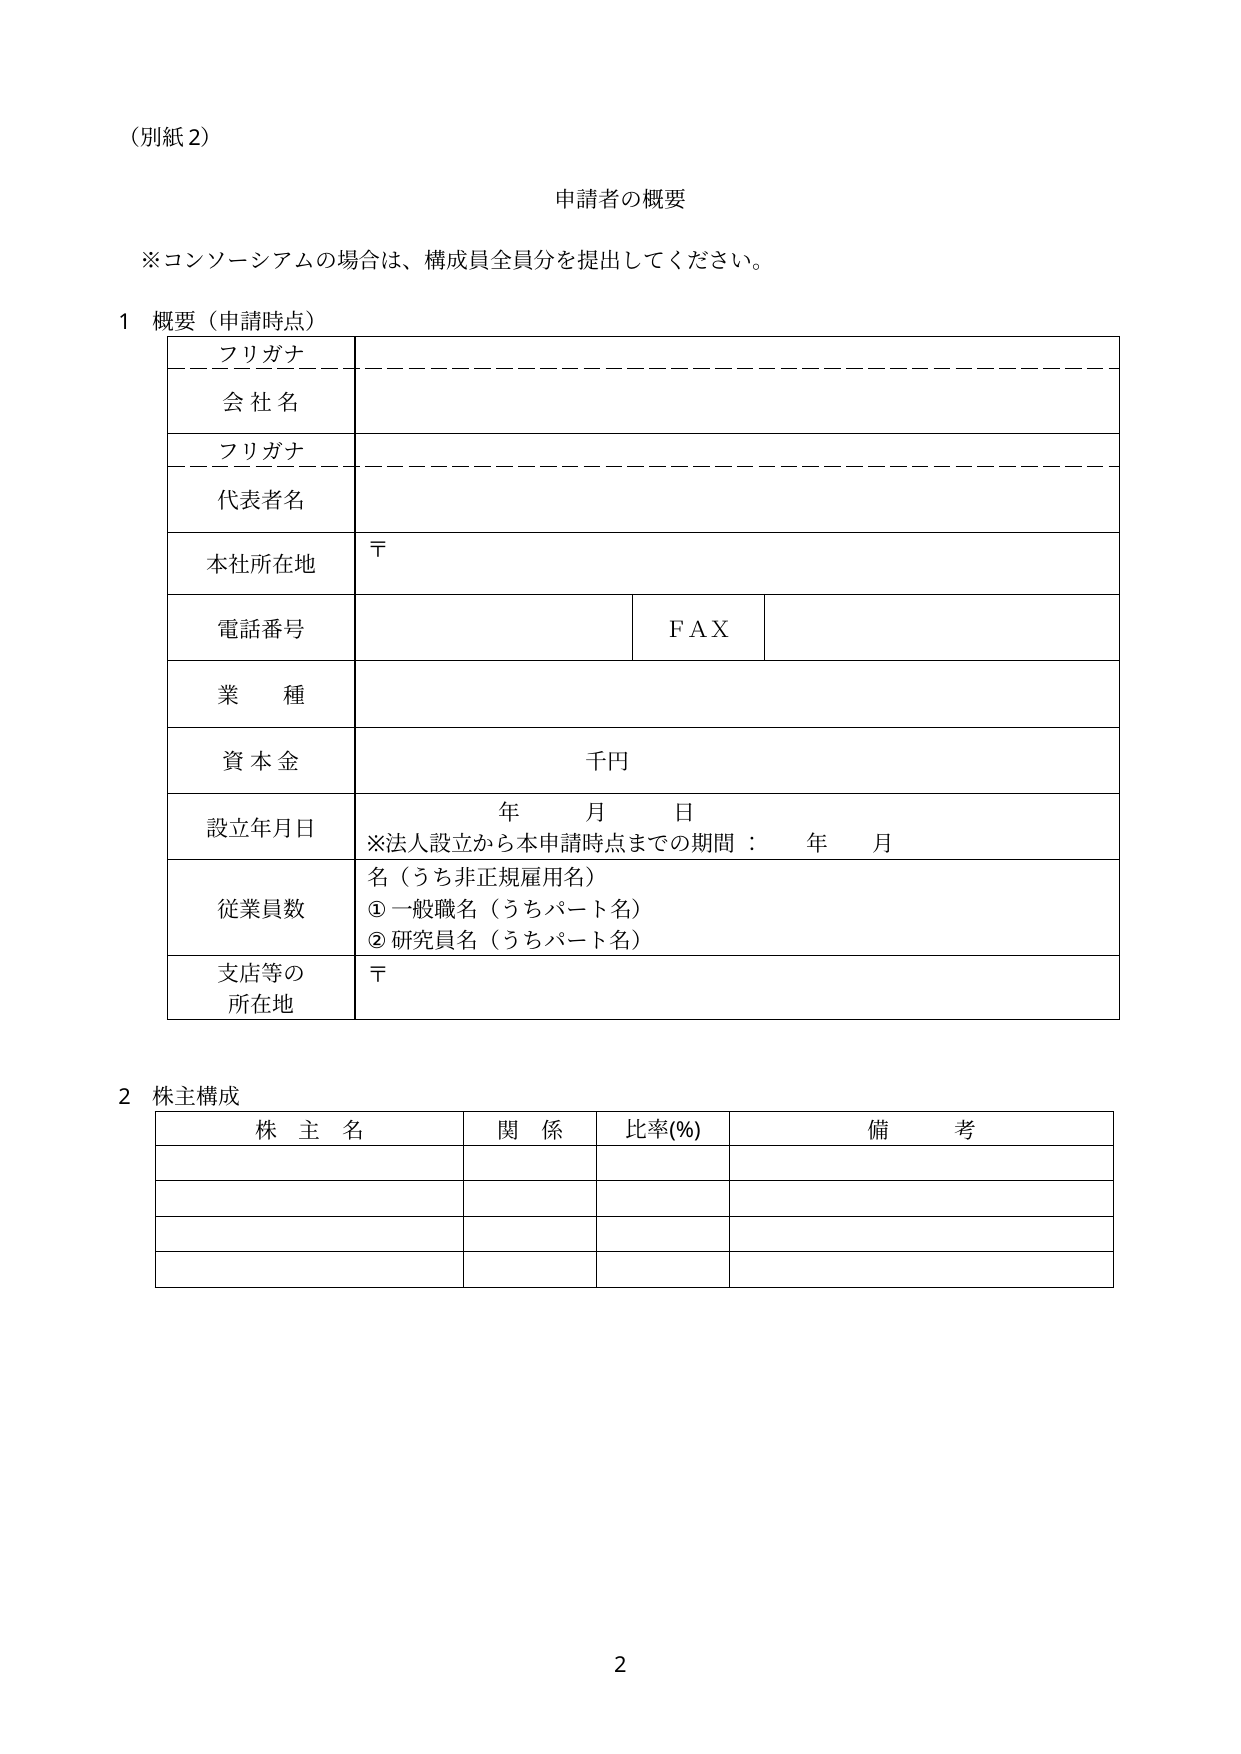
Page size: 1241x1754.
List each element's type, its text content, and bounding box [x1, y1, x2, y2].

table_cell [597, 1181, 729, 1216]
table_cell [356, 595, 632, 660]
table_cell [356, 368, 1119, 433]
table_cell [356, 661, 1119, 727]
table_cell 従業員数 [168, 860, 354, 955]
table_cell 会 社 名 [168, 368, 354, 433]
table_cell [356, 434, 1119, 466]
table_cell [356, 466, 1119, 532]
table_cell 設立年月日 [168, 794, 354, 859]
table_header 備 考 [730, 1112, 1113, 1145]
table_header 関 係 [464, 1112, 596, 1145]
table_cell [597, 1217, 729, 1251]
table_cell 電話番号 [168, 595, 354, 660]
table_cell [156, 1252, 463, 1287]
table_cell [597, 1146, 729, 1180]
table_cell ＦＡＸ [633, 595, 764, 660]
table_cell 支店等の 所在地 [168, 956, 354, 1019]
text 2 株主構成 [118, 1079, 1122, 1111]
text （別紙2） [118, 120, 1122, 152]
table_cell 年 月 日 ※法人設立から本申請時点までの期間 ： 年 月 [356, 794, 1119, 859]
table_header 比率(%) [597, 1112, 729, 1145]
table_cell 〒 [356, 956, 1119, 1019]
table_cell [464, 1217, 596, 1251]
table_cell 名（うち非正規雇用名） ①一般職 名（うちパート名） ②研究員名（うちパート名） [356, 860, 1119, 955]
table_cell [464, 1146, 596, 1180]
table_cell [464, 1181, 596, 1216]
table_cell [597, 1252, 729, 1287]
table_cell フリガナ [168, 434, 354, 466]
text 1 概要（申請時点） [118, 304, 1122, 336]
table_cell 業 種 [168, 661, 354, 727]
table_cell 〒 [356, 533, 1119, 594]
table_cell [156, 1146, 463, 1180]
text ※コンソーシアムの場合は、構成員全員分を提出してください。 [118, 243, 1122, 274]
text 申請者の概要 [118, 182, 1122, 213]
table_cell [765, 595, 1119, 660]
table_cell 本社所在地 [168, 533, 354, 594]
table_cell [156, 1217, 463, 1251]
table_cell 代表者名 [168, 466, 354, 532]
table_cell [730, 1181, 1113, 1216]
table_cell 千円 [356, 728, 1119, 793]
table_header [356, 337, 1119, 368]
table_cell [464, 1252, 596, 1287]
table_cell [730, 1146, 1113, 1180]
table_cell [730, 1217, 1113, 1251]
table_cell 資 本 金 [168, 728, 354, 793]
table_header 株 主 名 [156, 1112, 463, 1145]
table_cell [730, 1252, 1113, 1287]
table_cell [156, 1181, 463, 1216]
table_header フリガナ [168, 337, 354, 368]
